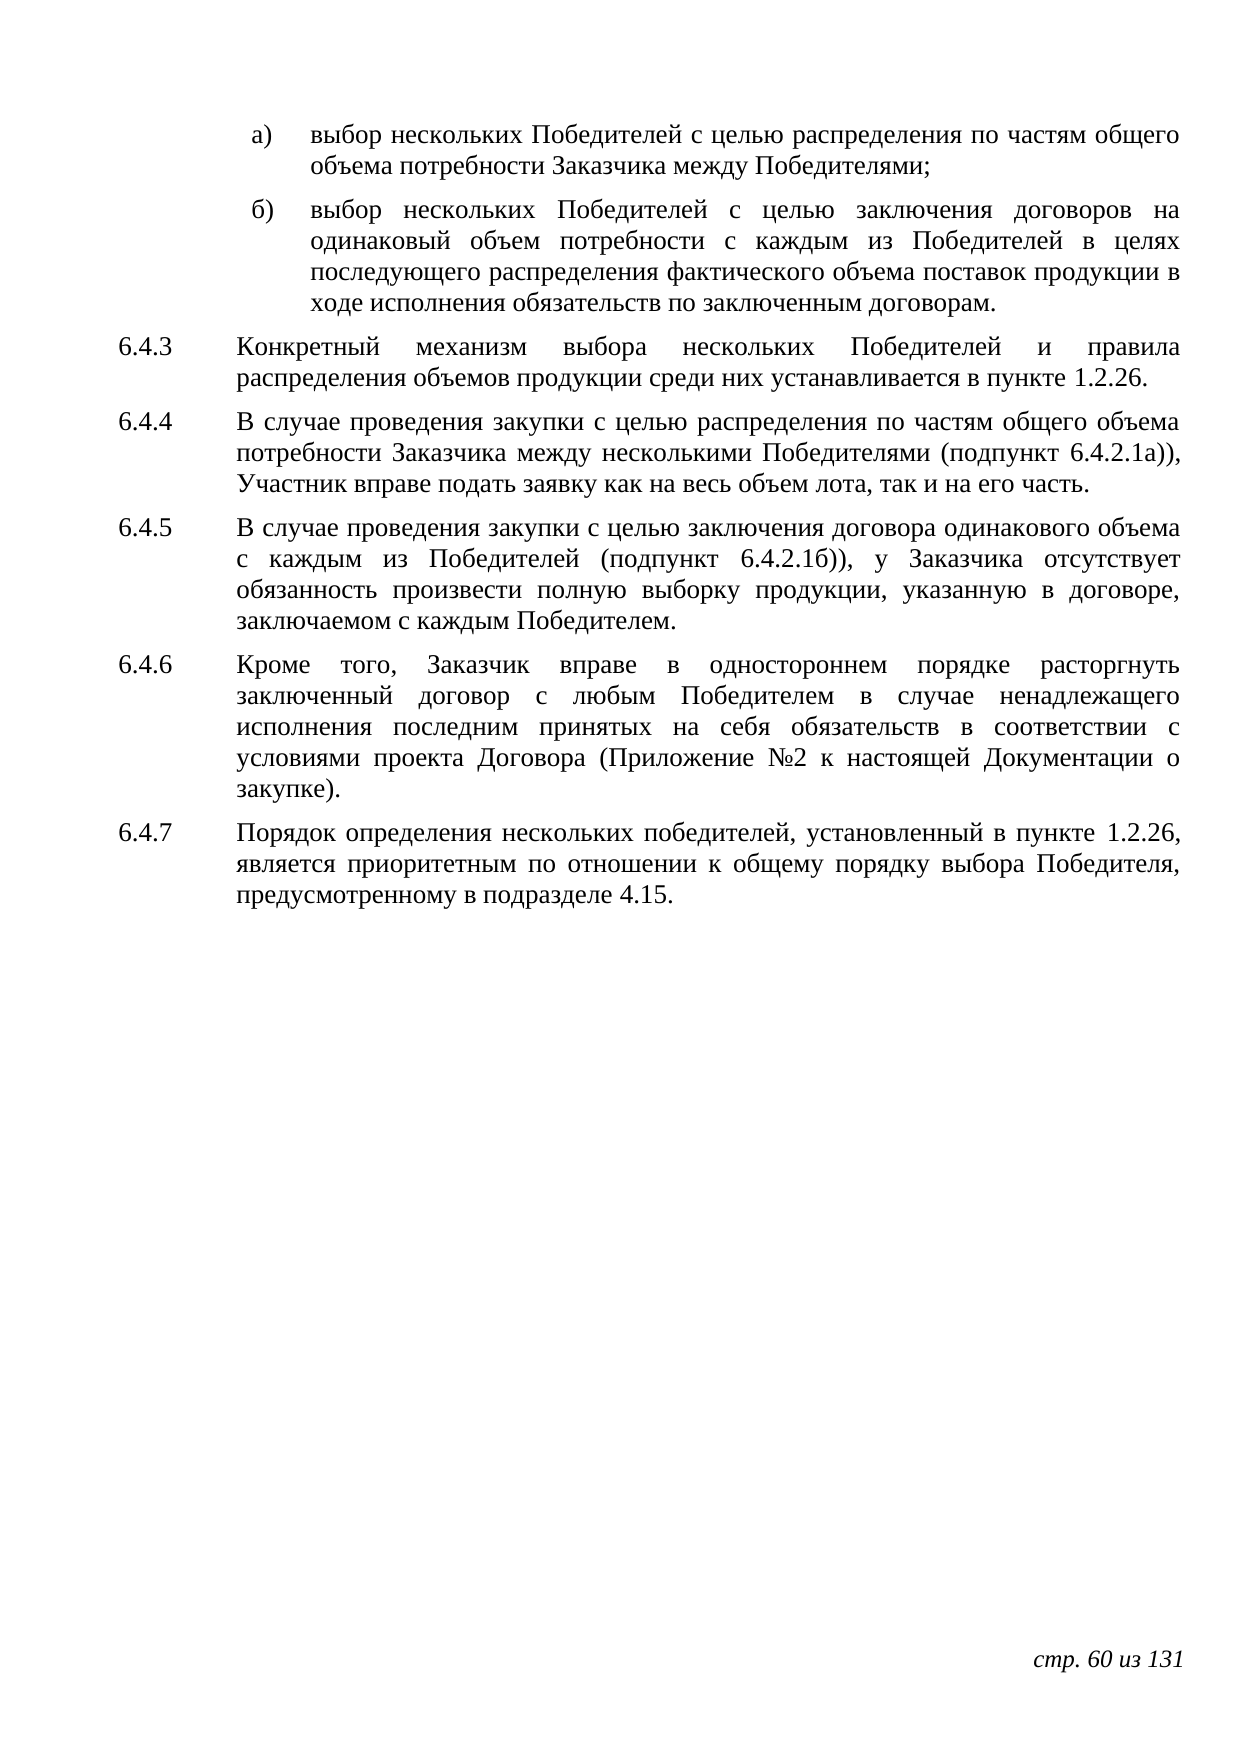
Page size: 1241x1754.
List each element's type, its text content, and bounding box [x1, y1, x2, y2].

text выбор нескольких Победителей с целью заключения договоров на одинаковый объем потребности с каждым из Победителей в целях последующего распределения фактического объема поставок продукции в ходе исполнения обязательств по заключенным договорам. [251, 193, 1181, 317]
text В случае проведения закупки с целью распределения по частям общего объема потребности Заказчика между несколькими Победителями (подпункт 6.4.2а)), Участник вправе подать заявку как на весь объем лота, так и на его часть. [118, 405, 1181, 498]
text Порядок определения нескольких победителей, установленный в пункте 1.2.26, является приоритетным по отношении к общему порядку выбора Победителя, предусмотренному в подразделе 4.15. [118, 816, 1181, 909]
text выбор нескольких Победителей с целью распределения по частям общего объема потребности Заказчика между Победителями; [251, 118, 1181, 180]
text В случае проведения закупки с целью заключения договора одинакового объема с каждым из Победителей (подпункт 6.4.2б)), у Заказчика отсутствует обязанность произвести полную выборку продукции, указанную в договоре, заключаемом с каждым Победителем. [118, 511, 1181, 635]
text Кроме того, Заказчик вправе в одностороннем порядке расторгнуть заключенный договор с любым Победителем в случае ненадлежащего исполнения последним принятых на себя обязательств в соответствии с условиями проекта Договора (Приложение №2 к настоящей Документации о закупке). [118, 648, 1181, 803]
text Конкретный механизм выбора нескольких Победителей и правила распределения объемов продукции среди них устанавливается в пункте 1.2.26. [118, 330, 1181, 392]
